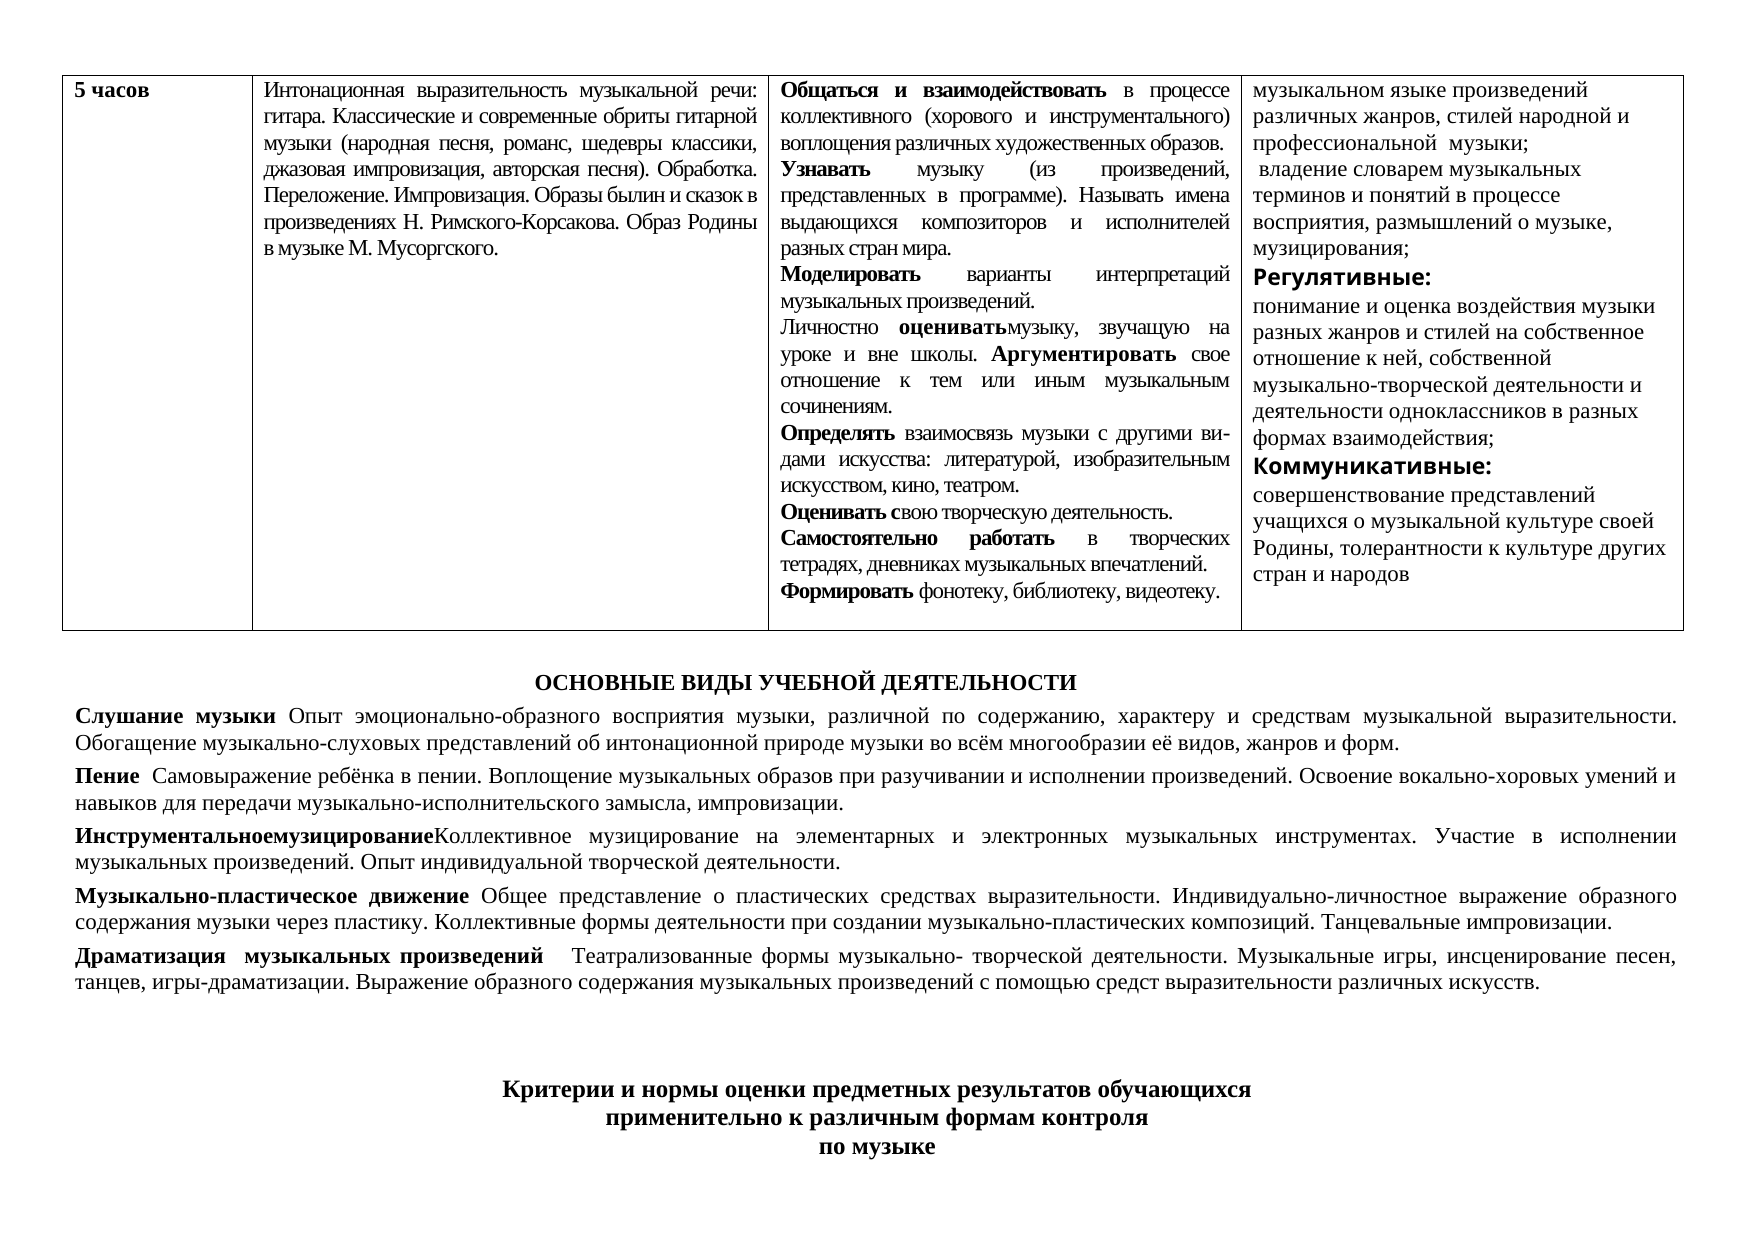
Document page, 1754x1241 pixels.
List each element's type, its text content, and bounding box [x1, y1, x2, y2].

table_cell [63, 76, 252, 629]
text Драматизация музыкальных произведений Театрализованные формы музыкально- творческой деятельности. Музыкальные игры, инсценирование песен, танцев, игры-драматизации. Выражение образного содержания музыкальных произведений с помощью средст выразительности различных искусств. [75, 942, 1679, 994]
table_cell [769, 76, 1241, 629]
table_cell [1242, 76, 1683, 629]
text Музыкально-пластическое движение Общее представление о пластических средствах выразительности. Индивидуально-личностное выражение образного содержания музыки через пластику. Коллективные формы деятельности при создании музыкально-пластических композиций. Танцевальные импровизации. [75, 882, 1679, 934]
text Критерии и нормы оценки предметных результатов обучающихся [75, 1074, 1679, 1102]
text ОСНОВНЫЕ ВИДЫ УЧЕБНОЙ ДЕЯТЕЛЬНОСТИ [75, 669, 1679, 695]
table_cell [253, 76, 768, 629]
text по музыке [75, 1131, 1679, 1160]
text Слушание музыки Опыт эмоционально-образного восприятия музыки, различной по содержанию, характеру и средствам музыкальной выразительности. Обогащение музыкально-слуховых представлений об интонационной природе музыки во всём многообразии её видов, жанров и форм. [75, 702, 1679, 755]
text применительно к различным формам контроля [75, 1102, 1679, 1131]
text ИнструментальноемузицированиеКоллективное музицирование на элементарных и электронных музыкальных инструментах. Участие в исполнении музыкальных произведений. Опыт индивидуальной творческой деятельности. [75, 822, 1679, 875]
text Пение Самовыражение ребёнка в пении. Воплощение музыкальных образов при разучивании и исполнении произведений. Освоение вокально-хоровых умений и навыков для передачи музыкально-исполнительского замысла, импровизации. [75, 762, 1679, 815]
